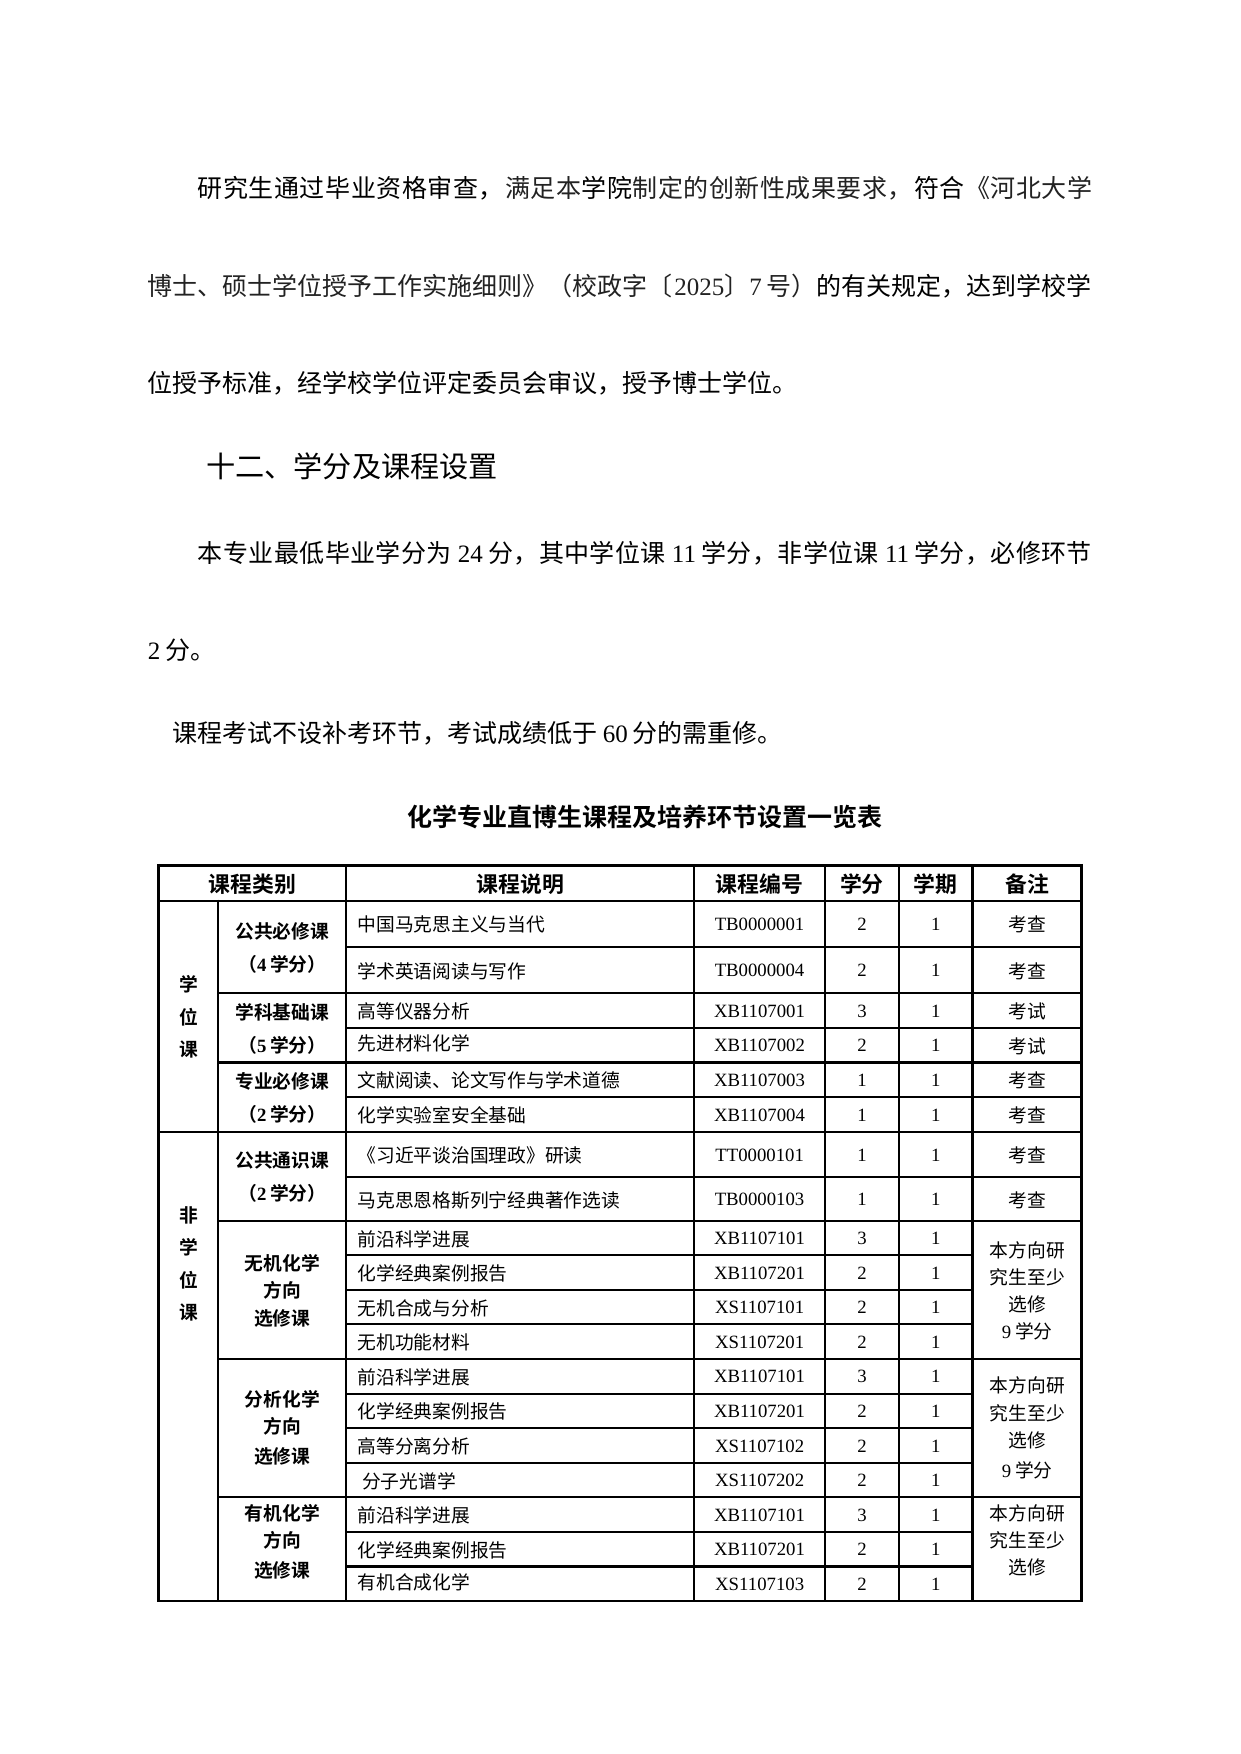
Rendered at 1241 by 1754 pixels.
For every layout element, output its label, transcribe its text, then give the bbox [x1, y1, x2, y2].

table_cell 2 [826, 1395, 898, 1427]
table_cell 1 [900, 994, 971, 1027]
table_cell 考查 [974, 1133, 1080, 1176]
table_cell 本方向研究生至少选修 9学分 [974, 1222, 1080, 1358]
table_cell 1 [900, 1325, 971, 1358]
table_cell 2 [826, 1533, 898, 1565]
table_cell 前沿科学进展 [347, 1498, 693, 1531]
table_cell 1 [900, 1498, 971, 1531]
text 课程考试不设补考环节，考试成绩低于60分的需重修。 [148, 699, 1092, 764]
table_cell XB1107001 [695, 994, 824, 1027]
table_cell 1 [900, 1222, 971, 1254]
table_cell 2 [826, 1256, 898, 1289]
table_cell 中国马克思主义与当代 [347, 902, 693, 946]
table_cell 化学实验室安全基础 [347, 1098, 693, 1131]
table_cell 1 [826, 1133, 898, 1176]
table_cell XS1107101 [695, 1291, 824, 1323]
table_cell XB1107101 [695, 1498, 824, 1531]
table_cell 考查 [974, 1098, 1080, 1131]
table_cell 考试 [974, 1029, 1080, 1061]
table_cell 1 [900, 1360, 971, 1392]
table_cell 1 [900, 1029, 971, 1061]
text 研究生通过毕业资格审查，满足本学院制定的创新性成果要求，符合《河北大学博士、硕士学位授予工作实施细则》（校政字〔2025〕7号）的有关规定，达到学校学位授予标准，经学校学位评定委员会审议，授予博士学位。 [148, 154, 1092, 414]
table_cell 1 [900, 1291, 971, 1323]
table_cell 2 [826, 1029, 898, 1061]
table_cell 2 [826, 1464, 898, 1496]
table_cell 高等分离分析 [347, 1429, 693, 1462]
table_cell 2 [826, 1568, 898, 1600]
table_cell 专业必修课 （2学分） [219, 1064, 345, 1131]
table_cell 考查 [974, 1178, 1080, 1219]
table_cell 2 [826, 1429, 898, 1462]
table_cell XB1107101 [695, 1222, 824, 1254]
table_cell XB1107201 [695, 1533, 824, 1565]
table_cell 文献阅读、论文写作与学术道德 [347, 1064, 693, 1096]
table_cell 1 [900, 1256, 971, 1289]
text 十二、学分及课程设置 [148, 433, 1092, 498]
table_cell 学位课 [160, 902, 217, 1131]
table_cell 无机功能材料 [347, 1325, 693, 1358]
table_cell 考查 [974, 948, 1080, 992]
table_cell TB0000103 [695, 1178, 824, 1219]
table_cell 1 [900, 902, 971, 946]
table_cell TB0000001 [695, 902, 824, 946]
table_cell 化学经典案例报告 [347, 1395, 693, 1427]
table_cell 3 [826, 1498, 898, 1531]
table_cell XB1107201 [695, 1256, 824, 1289]
table_cell 3 [826, 1360, 898, 1392]
table_cell XS1107201 [695, 1325, 824, 1358]
table_cell 2 [826, 902, 898, 946]
table_cell 考查 [974, 1064, 1080, 1096]
table_cell 考试 [974, 994, 1080, 1027]
table_cell 化学经典案例报告 [347, 1533, 693, 1565]
table_cell TB0000004 [695, 948, 824, 992]
table_cell XB1107004 [695, 1098, 824, 1131]
table_cell XS1107103 [695, 1568, 824, 1600]
table_cell 2 [826, 948, 898, 992]
table_cell XS1107202 [695, 1464, 824, 1496]
table_cell 学术英语阅读与写作 [347, 948, 693, 992]
table_cell 1 [900, 1464, 971, 1496]
table_header 课程类别 [160, 867, 345, 899]
table_header 备注 [974, 867, 1080, 899]
table_cell 3 [826, 994, 898, 1027]
table_cell 3 [826, 1222, 898, 1254]
table_cell 化学经典案例报告 [347, 1256, 693, 1289]
table_cell TT0000101 [695, 1133, 824, 1176]
table_header 课程说明 [347, 867, 693, 899]
table_cell 1 [900, 1395, 971, 1427]
table_header 学分 [826, 867, 898, 899]
table_cell 1 [900, 1568, 971, 1600]
table_cell XB1107101 [695, 1360, 824, 1392]
table_header 学期 [900, 867, 971, 899]
text 本专业最低毕业学分为24分，其中学位课11学分，非学位课11学分，必修环节2分。 [148, 519, 1092, 681]
table_cell 1 [900, 1133, 971, 1176]
table_cell 2 [826, 1325, 898, 1358]
table_cell 本方向研究生至少选修 9学分 [974, 1360, 1080, 1496]
table_cell 1 [900, 1429, 971, 1462]
text 化学专业直博生课程及培养环节设置一览表 [148, 783, 1092, 848]
table_cell 1 [900, 1533, 971, 1565]
table_cell 无机化学 方向 选修课 [219, 1222, 345, 1358]
table_cell 马克思恩格斯列宁经典著作选读 [347, 1178, 693, 1219]
table_cell 有机化学 方向 选修课 [219, 1498, 345, 1600]
table_cell 公共通识课 （2学分） [219, 1133, 345, 1219]
table_cell XB1107002 [695, 1029, 824, 1061]
table_cell 考查 [974, 902, 1080, 946]
table_cell 1 [900, 1178, 971, 1219]
table_cell XS1107102 [695, 1429, 824, 1462]
table_cell 分子光谱学 [347, 1464, 693, 1496]
table_cell 1 [900, 1098, 971, 1131]
table_cell 前沿科学进展 [347, 1360, 693, 1392]
table_cell 有机合成化学 [347, 1568, 693, 1600]
table_cell 2 [826, 1291, 898, 1323]
table_cell 1 [900, 1064, 971, 1096]
table_cell 高等仪器分析 [347, 994, 693, 1027]
table_header 课程编号 [695, 867, 824, 899]
table_cell 学科基础课 （5学分） [219, 994, 345, 1061]
table_cell 1 [826, 1098, 898, 1131]
table_cell 先进材料化学 [347, 1029, 693, 1061]
table_cell 1 [826, 1178, 898, 1219]
table_cell 公共必修课 （4学分） [219, 902, 345, 992]
table_cell 《习近平谈治国理政》研读 [347, 1133, 693, 1176]
table_cell 分析化学 方向 选修课 [219, 1360, 345, 1496]
table_cell 前沿科学进展 [347, 1222, 693, 1254]
table_cell 本方向研究生至少选修 9学分 [974, 1498, 1080, 1600]
table_cell 无机合成与分析 [347, 1291, 693, 1323]
table_cell 1 [900, 948, 971, 992]
table_cell XB1107201 [695, 1395, 824, 1427]
table_cell 1 [826, 1064, 898, 1096]
table_cell 非学位课 [160, 1133, 217, 1600]
table_cell XB1107003 [695, 1064, 824, 1096]
